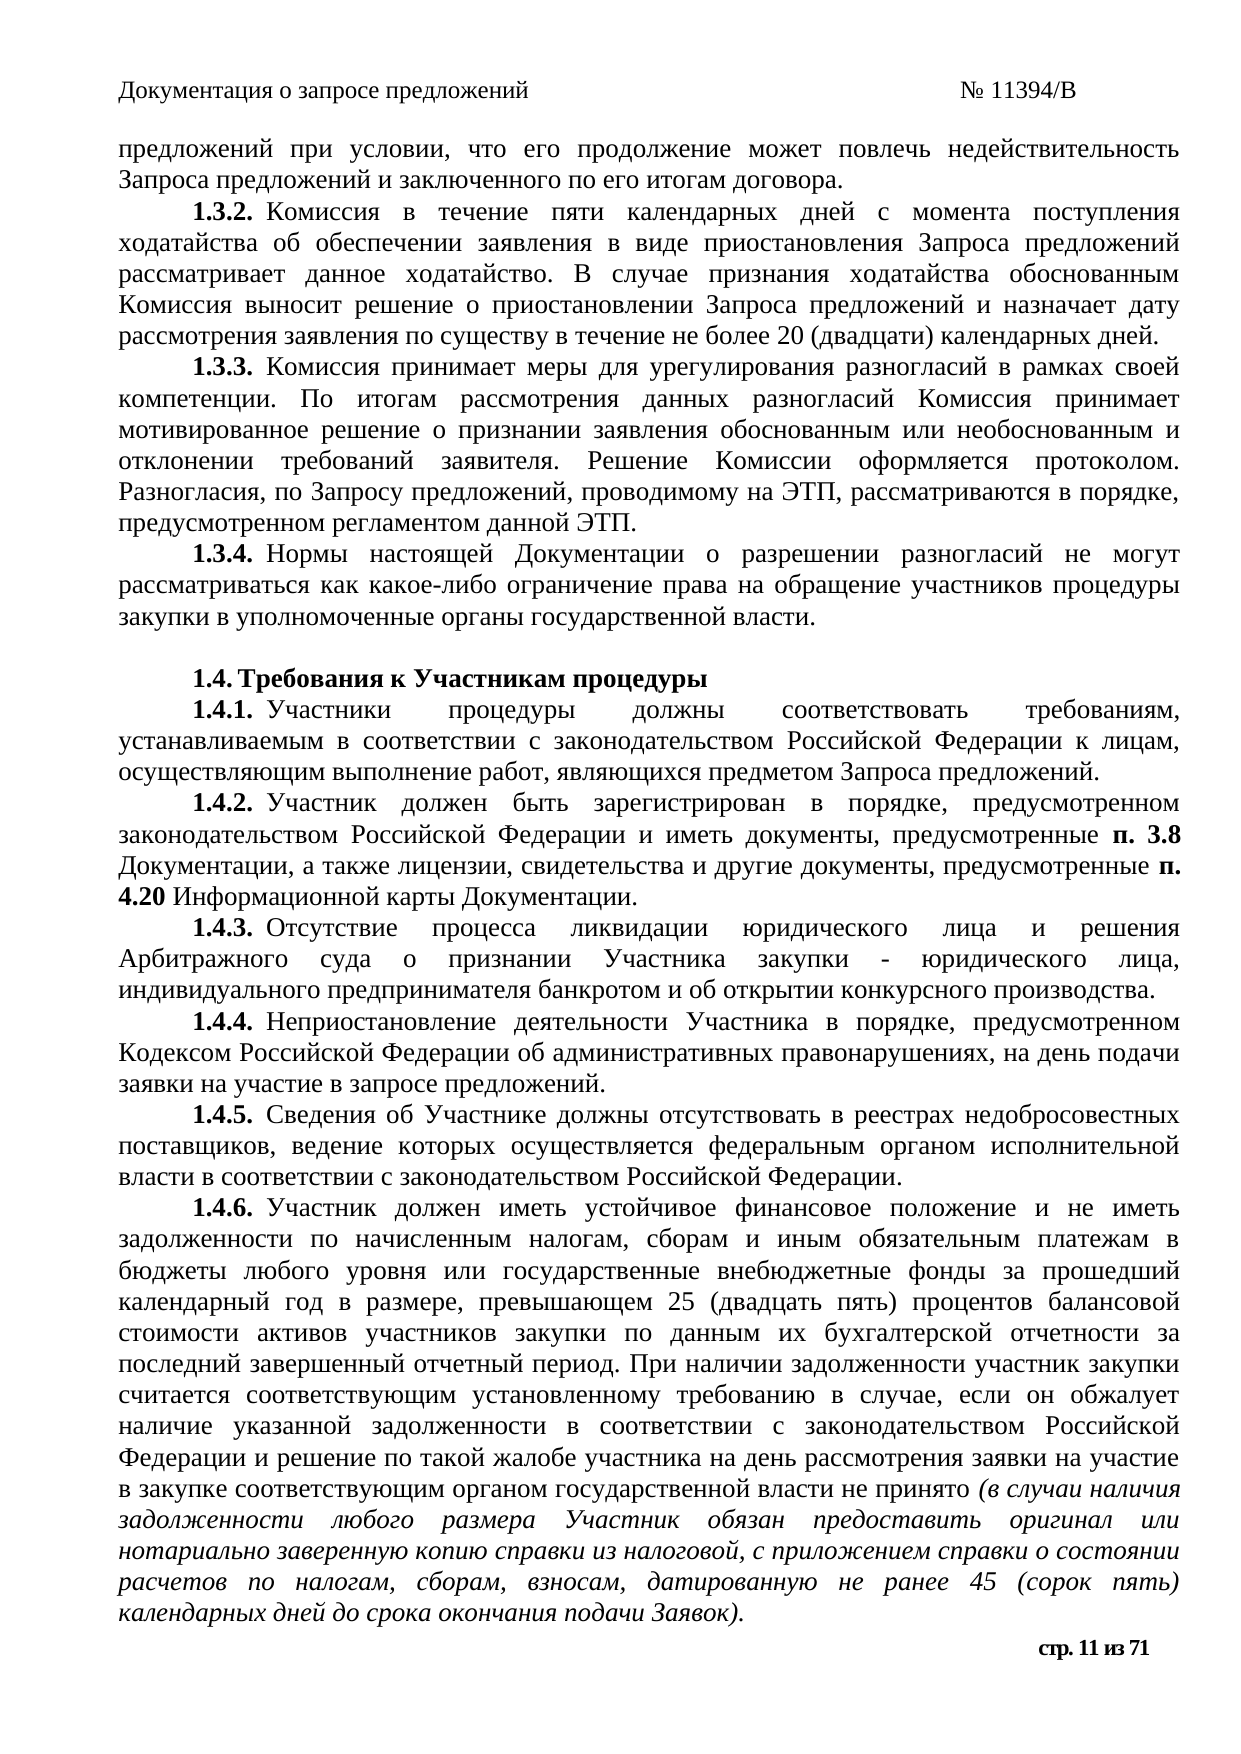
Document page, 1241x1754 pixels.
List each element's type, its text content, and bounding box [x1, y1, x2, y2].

list Участники процедуры должны соответствовать требованиям, устанавливаемым в соответствии с законодательством Российской Федерации к лицам, осуществляющим выполнение работ, являющихся предметом Запроса предложений. [118, 693, 1181, 787]
list Требования к Участникам процедуры [118, 662, 1181, 693]
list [118, 132, 1181, 195]
list Неприостановление деятельности Участника в порядке, предусмотренном Кодексом Российской Федерации об административных правонарушениях, на день подачи заявки на участие в запросе предложений. [118, 1004, 1181, 1098]
list Отсутствие процесса ликвидации юридического лица и решения Арбитражного суда о признании Участника закупки - юридического лица, индивидуального предпринимателя банкротом и об открытии конкурсного производства. [118, 911, 1181, 1004]
list Сведения об Участнике должны отсутствовать в реестрах недобросовестных поставщиков, ведение которых осуществляется федеральным органом исполнительной власти в соответствии с законодательством Российской Федерации. [118, 1098, 1181, 1191]
list Комиссия в течение пяти календарных дней с момента поступления ходатайства об обеспечении заявления в виде приостановления Запроса предложений рассматривает данное ходатайство. В случае признания ходатайства обоснованным Комиссия выносит решение о приостановлении Запроса предложений и назначает дату рассмотрения заявления по существу в течение не более 20 (двадцати) календарных дней. [118, 195, 1181, 351]
list Участник должен быть зарегистрирован в порядке, предусмотренном законодательством Российской Федерации и иметь документы, предусмотренные п. 3.8 Документации, а также лицензии, свидетельства и другие документы, предусмотренные п. 4.20 Информационной карты Документации. [118, 787, 1181, 911]
list Комиссия принимает меры для урегулирования разногласий в рамках своей компетенции. По итогам рассмотрения данных разногласий Комиссия принимает мотивированное решение о признании заявления обоснованным или необоснованным и отклонении требований заявителя. Решение Комиссии оформляется протоколом. Разногласия, по Запросу предложений, проводимому на ЭТП, рассматриваются в порядке, предусмотренном регламентом данной ЭТП. [118, 351, 1181, 537]
list Участник должен иметь устойчивое финансовое положение и не иметь задолженности по начисленным налогам, сборам и иным обязательным платежам в бюджеты любого уровня или государственные внебюджетные фонды за прошедший календарный год в размере, превышающем 25 (двадцать пять) процентов балансовой стоимости активов участников закупки по данным их бухгалтерской отчетности за последний завершенный отчетный период. При наличии задолженности участник закупки считается соответствующим установленному требованию в случае, если он обжалует наличие указанной задолженности в соответствии с законодательством Российской Федерации и решение по такой жалобе участника на день рассмотрения заявки на участие в закупке соответствующим органом государственной власти не принято (в случаи наличия задолженности любого размера Участник обязан предоставить оригинал или нотариально заверенную копию справки из налоговой, с приложением справки о состоянии расчетов по налогам, сборам, взносам, датированную не ранее 45 (сорок пять) календарных дней до срока окончания подачи Заявок). [118, 1191, 1181, 1627]
list Нормы настоящей Документации о разрешении разногласий не могут рассматриваться как какое-либо ограничение права на обращение участников процедуры закупки в уполномоченные органы государственной власти. [118, 537, 1181, 631]
